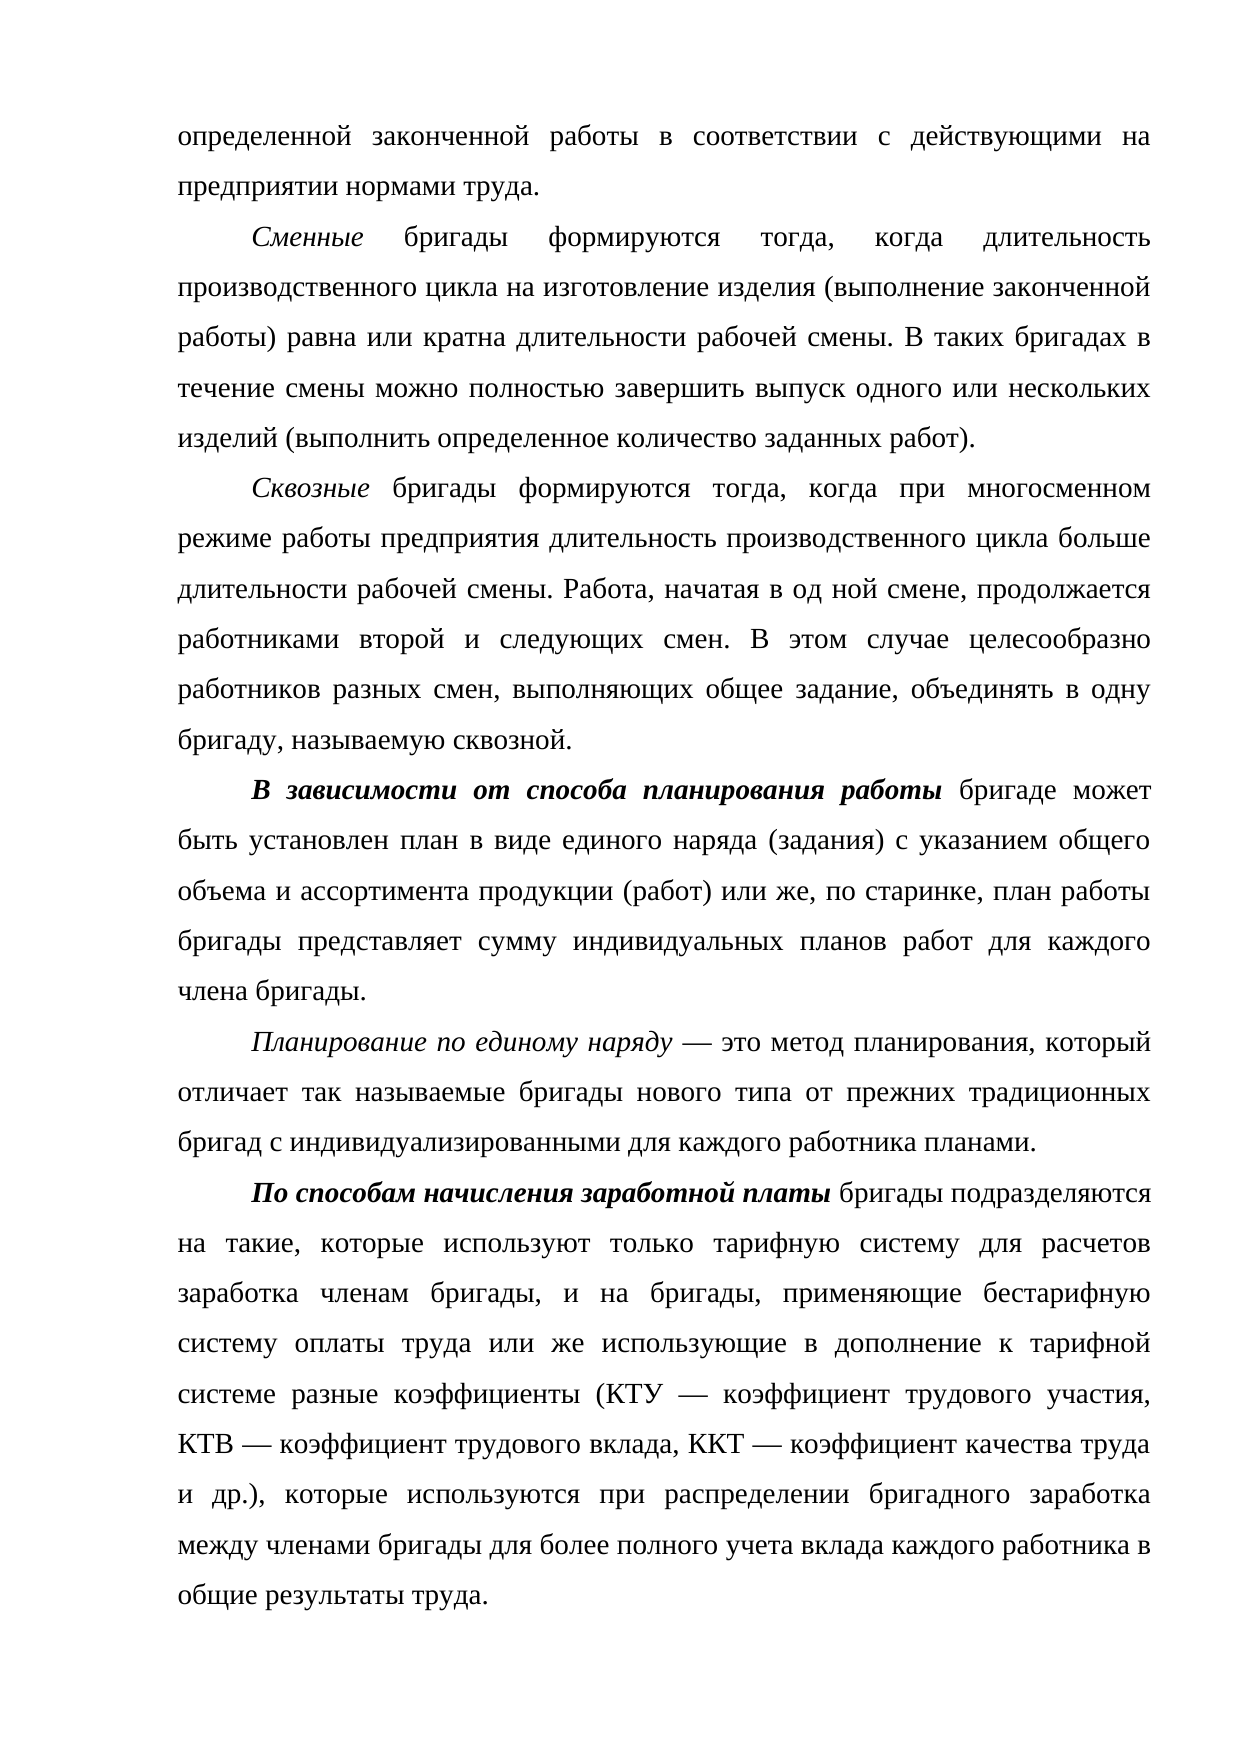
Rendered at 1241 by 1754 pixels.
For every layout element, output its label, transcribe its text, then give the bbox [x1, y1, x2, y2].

text Сменные бригады формируются тогда, когда длительность производственного цикла на изготовление изделия (выполнение законченной работы) равна или кратна длительности рабочей смены. В таких бригадах в течение смены можно полностью завершить выпуск одного или нескольких изделий (выполнить определенное количество заданных работ). [177, 219, 1152, 453]
text Планирование по единому наряду — это метод планирования, который отличает так называемые бригады нового типа от прежних традиционных бригад с индивидуализированными для каждого работника планами. [177, 1024, 1152, 1158]
text По способам начисления заработной платы бригады подразделяются на такие, которые используют только тарифную систему для расчетов заработка членам бригады, и на бригады, применяющие бестарифную систему оплаты труда или же использующие в дополнение к тарифной системе разные коэффициенты (КТУ — коэффициент трудового участия, КТВ — коэффициент трудового вклада, ККТ — коэффициент качества труда и др.), которые используются при распределении бригадного заработка между членами бригады для более полного учета вклада каждого работника в общие результаты труда. [177, 1175, 1152, 1611]
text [177, 118, 1152, 202]
text Сквозные бригады формируются тогда, когда при многосменном режиме работы предприятия длительность производственного цикла больше длительности рабочей смены. Работа, начатая в од ной смене, продолжается работниками второй и следующих смен. В этом случае целесообразно работников разных смен, выполняющих общее задание, объединять в одну бригаду, называемую сквозной. [177, 470, 1152, 755]
text В зависимости от способа планирования работы бригаде может быть установлен план в виде единого наряда (задания) с указанием общего объема и ассортимента продукции (работ) или же, по старинке, план работы бригады представляет сумму индивидуальных планов работ для каждого члена бригады. [177, 772, 1152, 1007]
